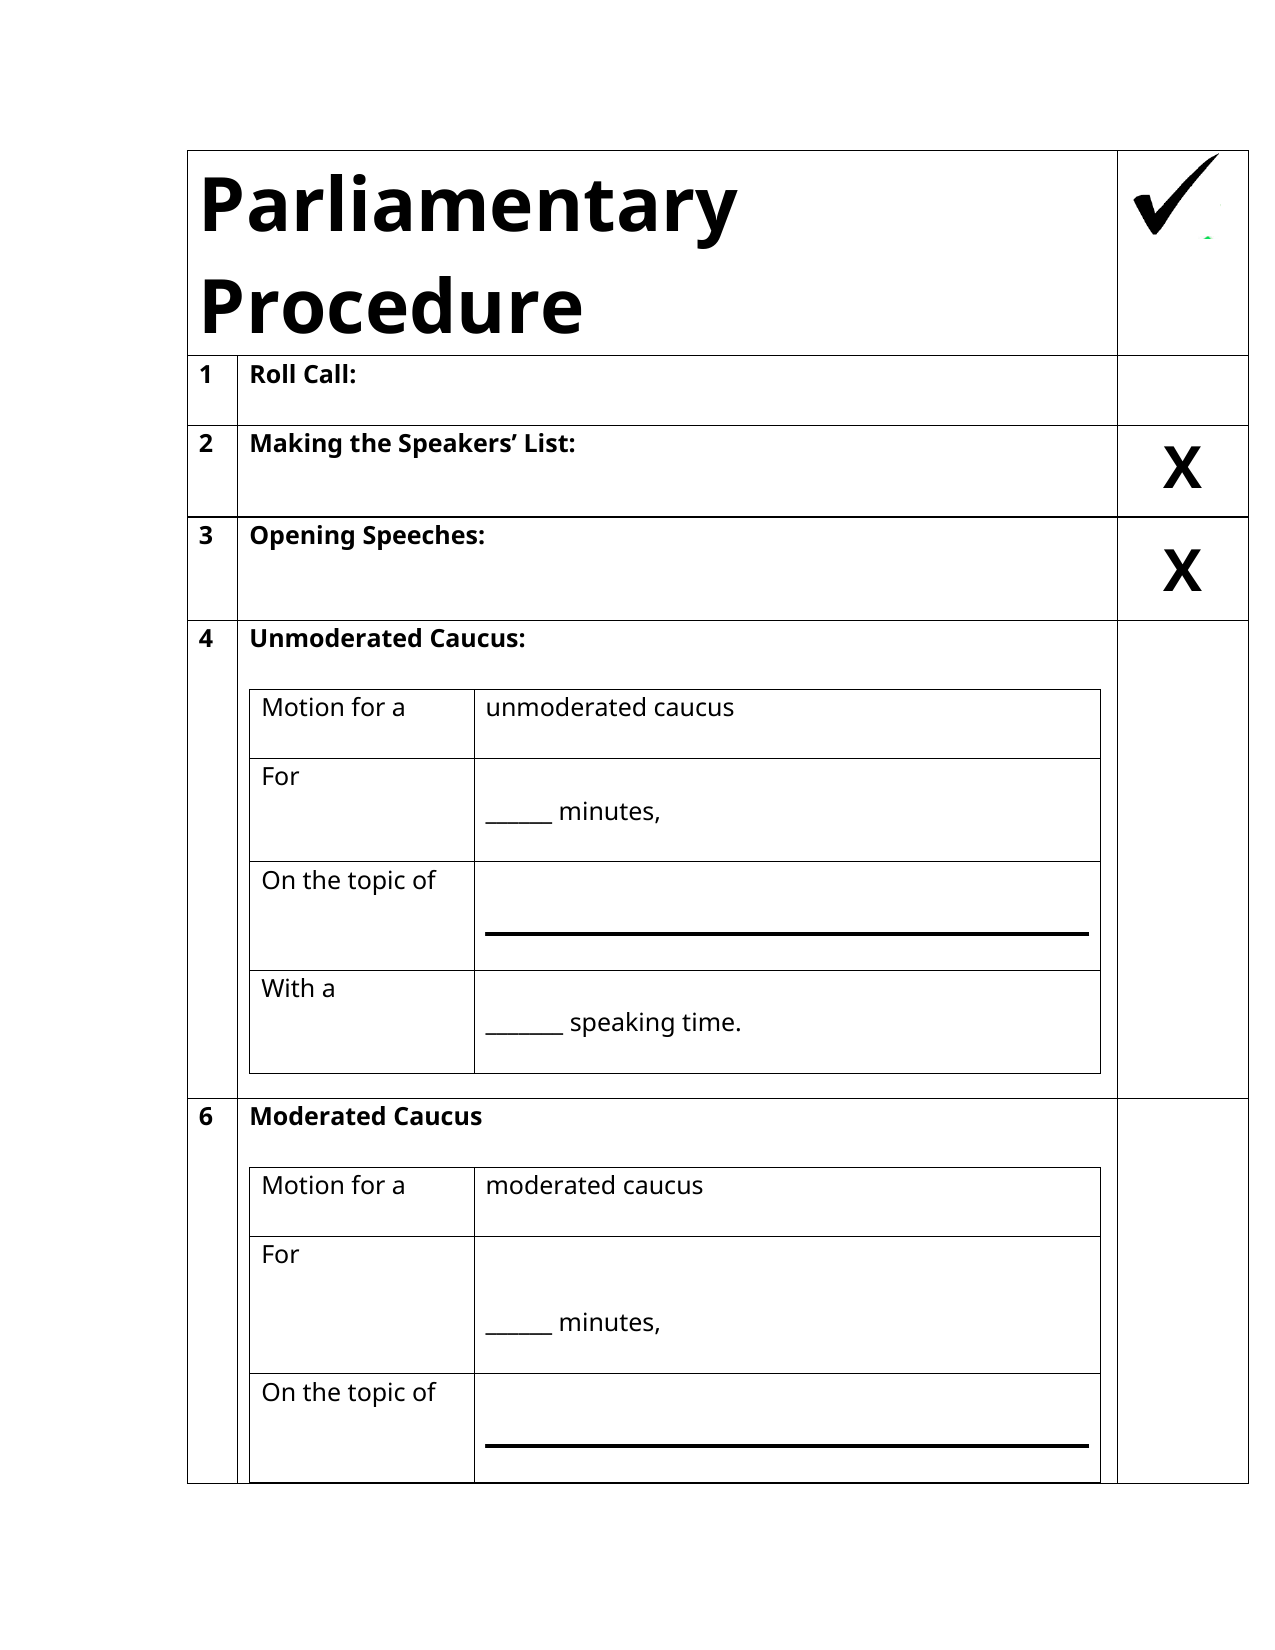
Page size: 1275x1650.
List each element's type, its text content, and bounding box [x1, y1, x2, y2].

table_cell X [1118, 518, 1248, 620]
picture [1128, 151, 1221, 239]
table_cell [1118, 621, 1248, 1098]
table_cell 6 [188, 1099, 237, 1483]
table_cell 4 [188, 621, 237, 1098]
table_header Parliamentary Procedure [188, 151, 1117, 355]
table_cell Unmoderated Caucus: [238, 621, 1117, 1098]
table_cell [1118, 356, 1248, 424]
table_cell Roll Call: [238, 356, 1117, 424]
table_header [1118, 151, 1248, 355]
table_cell Opening Speeches: [238, 518, 1117, 620]
table_cell Making the Speakers’ List: [238, 426, 1117, 516]
table_cell X [1118, 426, 1248, 516]
table_cell 1 [188, 356, 237, 424]
table_cell [1118, 1099, 1248, 1483]
table_cell 3 [188, 518, 237, 620]
table_cell 2 [188, 426, 237, 516]
table_cell Moderated Caucus [238, 1099, 1117, 1483]
